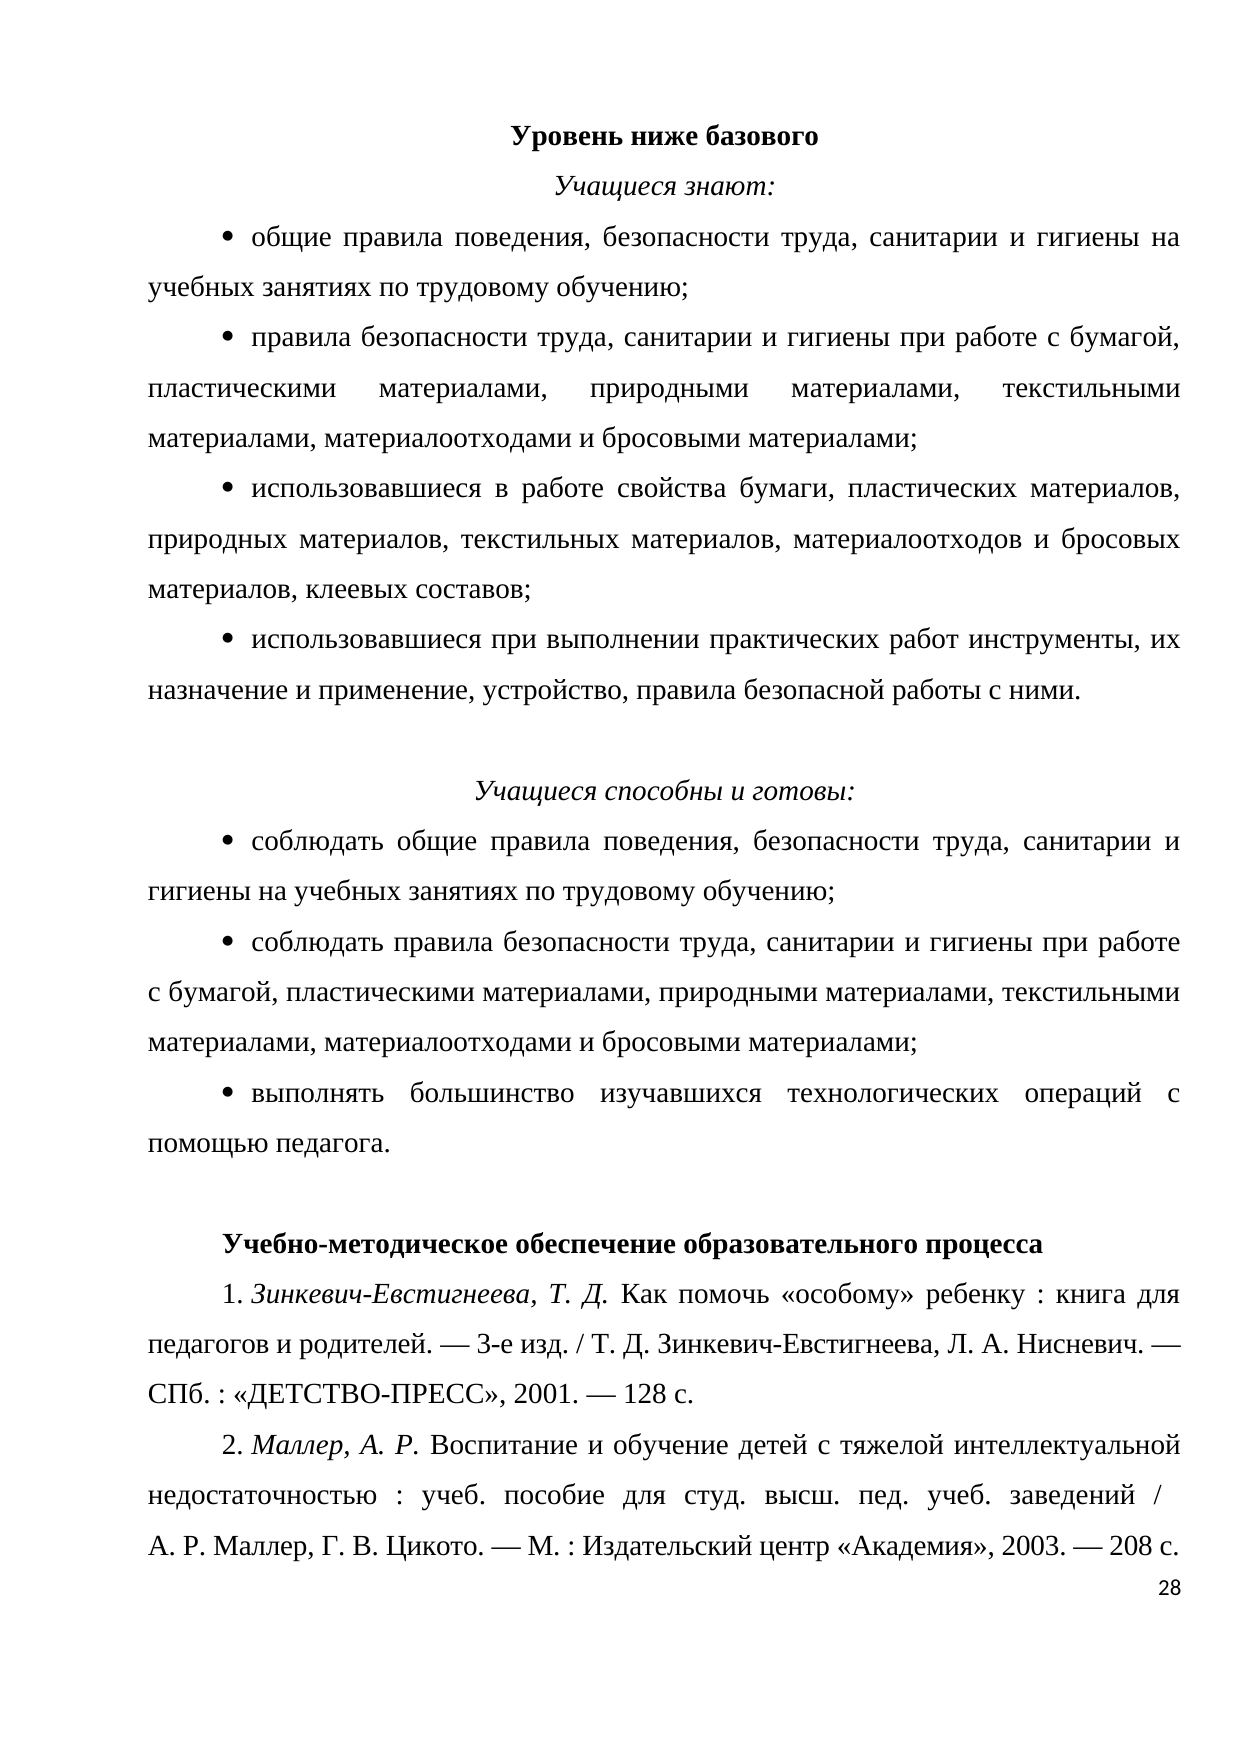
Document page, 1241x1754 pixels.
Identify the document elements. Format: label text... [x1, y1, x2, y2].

list правила безопасности труда, санитарии и гигиены при работе с бумагой, пластическими материалами, природными материалами, текстильными материалами, материалоотходами и бросовыми материалами; [148, 319, 1181, 454]
list Зинкевич-Евстигнеева, Т. Д. Как помочь «особому» ребенку : книга для педагогов и родителей. — 3-е изд. / Т. Д. Зинкевич-Евстигнеева, Л. А. Нисневич. — СПб. : «ДЕТСТВО-ПРЕСС», 2001. — 128 с. [148, 1276, 1181, 1410]
list общие правила поведения, безопасности труда, санитарии и гигиены на учебных занятиях по трудовому обучению; [148, 219, 1181, 303]
list соблюдать общие правила поведения, безопасности труда, санитарии и гигиены на учебных занятиях по трудовому обучению; [148, 823, 1181, 907]
list Маллер, А. Р. Воспитание и обучение детей с тяжелой интеллектуальной недостаточностью : учеб. пособие для студ. высш. пед. учеб. заведений / А. Р. Маллер, Г. В. Цикото. — М. : Издательский центр «Академия», 2003. — 208 с. [148, 1427, 1181, 1561]
text Учащиеся знают: [148, 168, 1181, 202]
text Учащиеся способны и готовы: [148, 773, 1181, 806]
list использовавшиеся в работе свойства бумаги, пластических материалов, природных материалов, текстильных материалов, материалоотходов и бросовых материалов, клеевых составов; [148, 471, 1181, 605]
text Уровень ниже базового [148, 118, 1181, 152]
text Учебно-методическое обеспечение образовательного процесса [148, 1226, 1181, 1259]
list выполнять большинство изучавшихся технологических операций с помощью педагога. [148, 1075, 1181, 1159]
list использовавшиеся при выполнении практических работ инструменты, их назначение и применение, устройство, правила безопасной работы с ними. [148, 622, 1181, 706]
list соблюдать правила безопасности труда, санитарии и гигиены при работе с бумагой, пластическими материалами, природными материалами, текстильными материалами, материалоотходами и бросовыми материалами; [148, 924, 1181, 1058]
